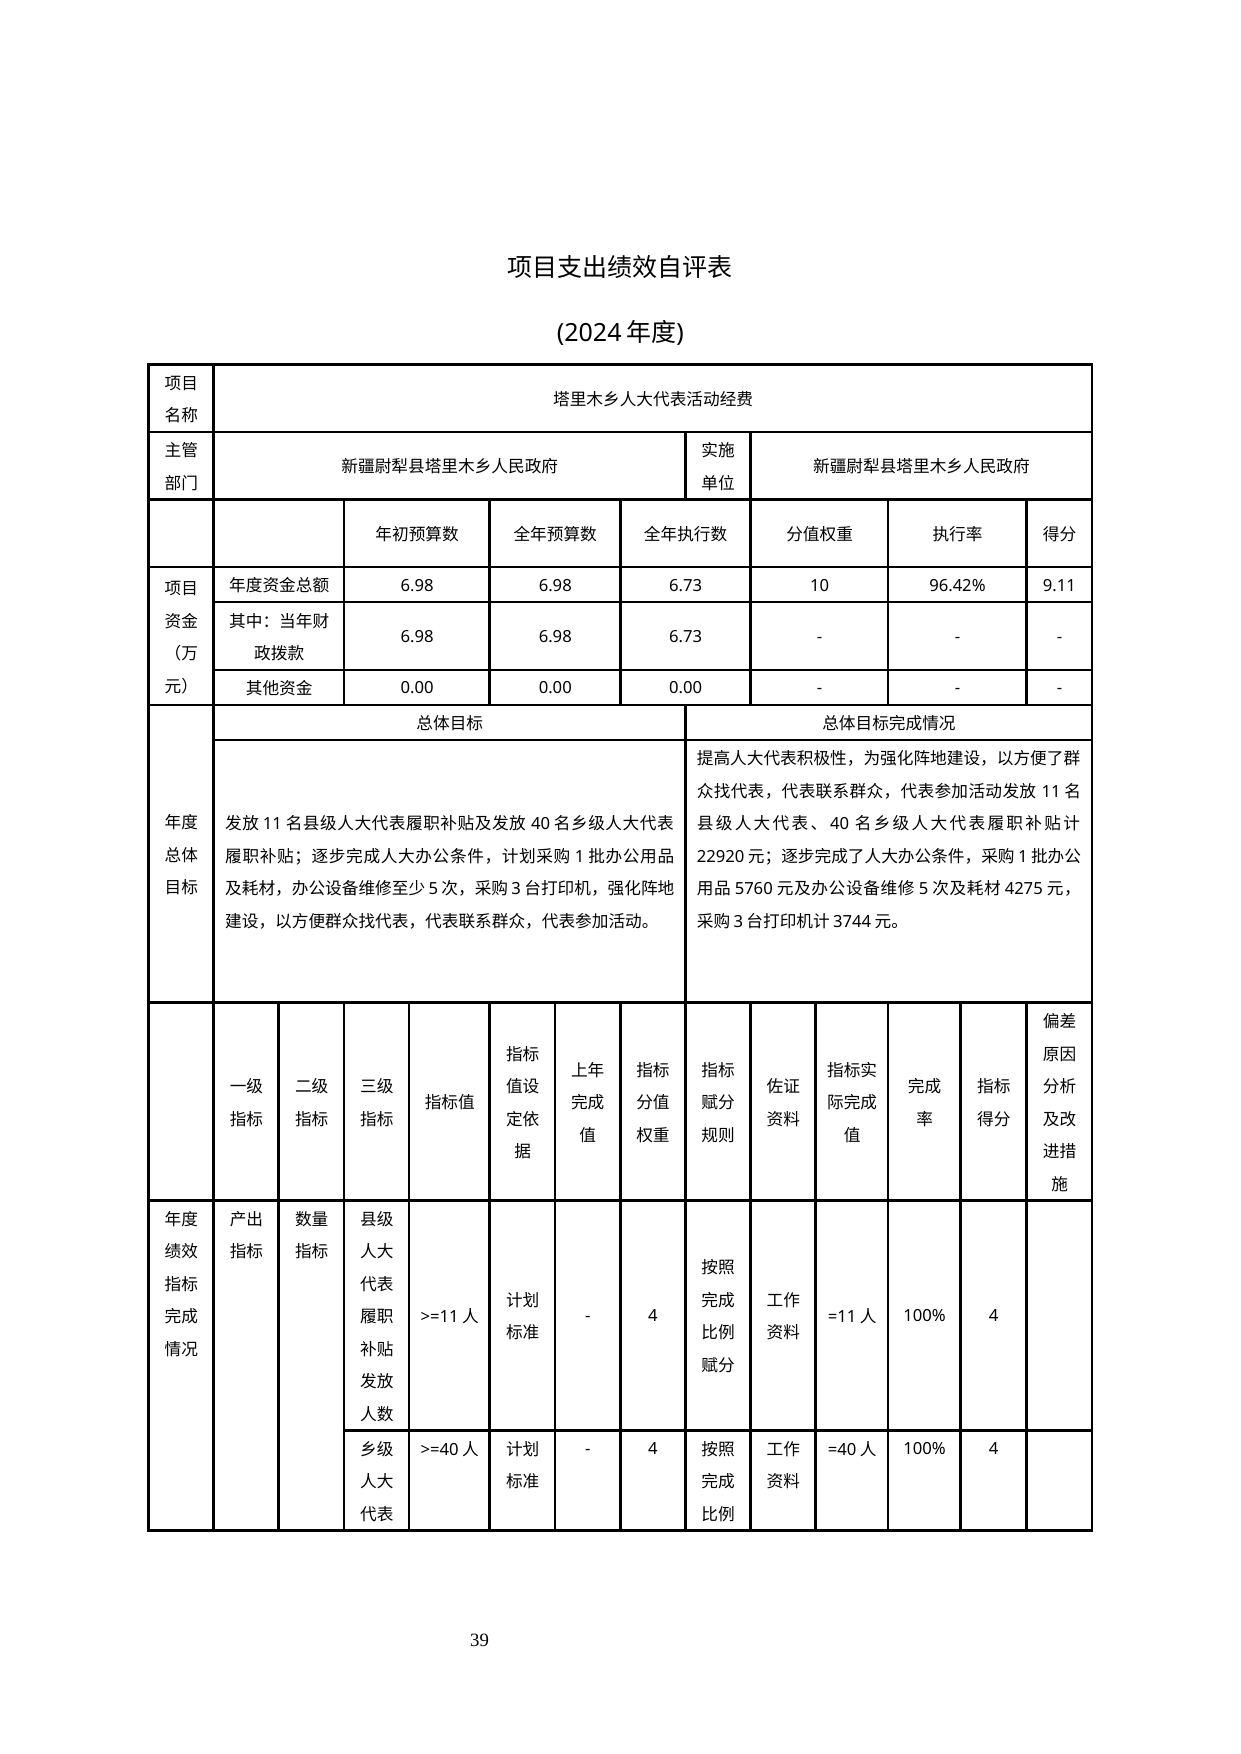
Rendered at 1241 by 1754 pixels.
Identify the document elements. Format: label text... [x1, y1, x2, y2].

table_cell [215, 501, 343, 566]
table_cell 4 [962, 1432, 1025, 1529]
table_cell 0.00 [491, 671, 619, 703]
table_cell 6.98 [345, 603, 488, 668]
table_cell 全年预算数 [491, 501, 619, 566]
table_cell 4 [622, 1432, 684, 1529]
table_cell - [889, 671, 1025, 703]
table_cell =40人 [817, 1432, 887, 1529]
table_cell 100% [889, 1432, 959, 1529]
table_cell 总体目标完成情况 [687, 706, 1091, 739]
table_cell - [556, 1432, 619, 1529]
table_cell 工作资料 [752, 1432, 814, 1529]
table_cell - [1028, 603, 1091, 668]
table_cell [150, 501, 212, 566]
table_cell 96.42% [889, 568, 1025, 601]
table_cell 年度绩效指标完成情况 [150, 1202, 212, 1529]
table_cell 年初预算数 [345, 501, 488, 566]
table_cell [1028, 1432, 1091, 1529]
table_cell 一级指标 [215, 1004, 277, 1199]
table_cell 产出指标 [215, 1202, 277, 1529]
table_cell 偏差原因分析及改进措施 [1028, 1004, 1091, 1199]
table_cell - [752, 603, 887, 668]
table_cell 塔里木乡人大代表活动经费 [215, 366, 1091, 431]
table_cell [1028, 1202, 1091, 1429]
table_cell 得分 [1028, 501, 1091, 566]
table_cell 乡级人大代表履职补贴发放人数 [345, 1432, 408, 1529]
table_cell 6.73 [622, 568, 749, 601]
table_cell >=40人 [410, 1432, 488, 1529]
table_cell [150, 1004, 212, 1199]
table_cell 指标得分 [962, 1004, 1025, 1199]
table_cell 指标值 [410, 1004, 488, 1199]
table_cell 工作资料 [752, 1202, 814, 1429]
table_cell 9.11 [1028, 568, 1091, 601]
table_cell 0.00 [622, 671, 749, 703]
table_cell 项目资金 （万元） [150, 568, 212, 703]
table_cell =11人 [817, 1202, 887, 1429]
table_cell 其中：当年财政拨款 [215, 603, 343, 668]
table_cell 指标分值权重 [622, 1004, 684, 1199]
table_cell 6.98 [491, 568, 619, 601]
table_cell 全年执行数 [622, 501, 749, 566]
table_cell 三级指标 [345, 1004, 408, 1199]
table_cell - [556, 1202, 619, 1429]
table_cell 主管部门 [150, 433, 212, 498]
table_cell 项目名称 [150, 366, 212, 431]
table_cell 分值权重 [752, 501, 887, 566]
table_cell 0.00 [345, 671, 488, 703]
table_cell 上年完成值 [556, 1004, 619, 1199]
table_cell 总体目标 [215, 706, 684, 739]
table_cell 完成率 [889, 1004, 959, 1199]
table_cell 执行率 [889, 501, 1025, 566]
table_cell 新疆尉犁县塔里木乡人民政府 [752, 433, 1091, 498]
table_cell 4 [622, 1202, 684, 1429]
table_cell 按照完成比例赋分 [687, 1432, 749, 1529]
table_cell 计划标准 [491, 1202, 554, 1429]
table_cell 发放11名县级人大代表履职补贴及发放40名乡级人大代表履职补贴；逐步完成人大办公条件，计划采购1批办公用品及耗材，办公设备维修至少5次，采购3台打印机，强化阵地建设，以方便群众找代表，代表联系群众，代表参加活动。 [215, 741, 684, 1001]
table_cell 指标赋分规则 [687, 1004, 749, 1199]
table_cell 佐证资料 [752, 1004, 814, 1199]
table_cell 实施单位 [687, 433, 749, 498]
table_cell 数量指标 [280, 1202, 343, 1529]
table_cell 新疆尉犁县塔里木乡人民政府 [215, 433, 684, 498]
table_cell 二级指标 [280, 1004, 343, 1199]
table_cell (2024年度) [148, 298, 1092, 363]
table_cell 4 [962, 1202, 1025, 1429]
table_cell 6.98 [345, 568, 488, 601]
table_cell 指标实际完成值 [817, 1004, 887, 1199]
table_cell >=11人 [410, 1202, 488, 1429]
table_cell 提高人大代表积极性，为强化阵地建设，以方便了群众找代表，代表联系群众，代表参加活动发放11名县级人大代表、40名乡级人大代表履职补贴计22920元；逐步完成了人大办公条件，采购1批办公用品5760元及办公设备维修5次及耗材4275元，采购3台打印机计3744元。 [687, 741, 1091, 1001]
table_cell 指标值设定依据 [491, 1004, 554, 1199]
table_cell 6.98 [491, 603, 619, 668]
table_cell 县级人大代表履职补贴发放人数 [345, 1202, 408, 1429]
table_cell 按照完成比例赋分 [687, 1202, 749, 1429]
table_cell - [752, 671, 887, 703]
table_cell 100% [889, 1202, 959, 1429]
table_cell - [1028, 671, 1091, 703]
table_cell 年度资金总额 [215, 568, 343, 601]
table_cell 其他资金 [215, 671, 343, 703]
table_cell - [889, 603, 1025, 668]
table_cell 年度总体目标 [150, 706, 212, 1001]
table_cell 10 [752, 568, 887, 601]
table_header 项目支出绩效自评表 [148, 233, 1092, 298]
table_cell 计划标准 [491, 1432, 554, 1529]
table_cell 6.73 [622, 603, 749, 668]
